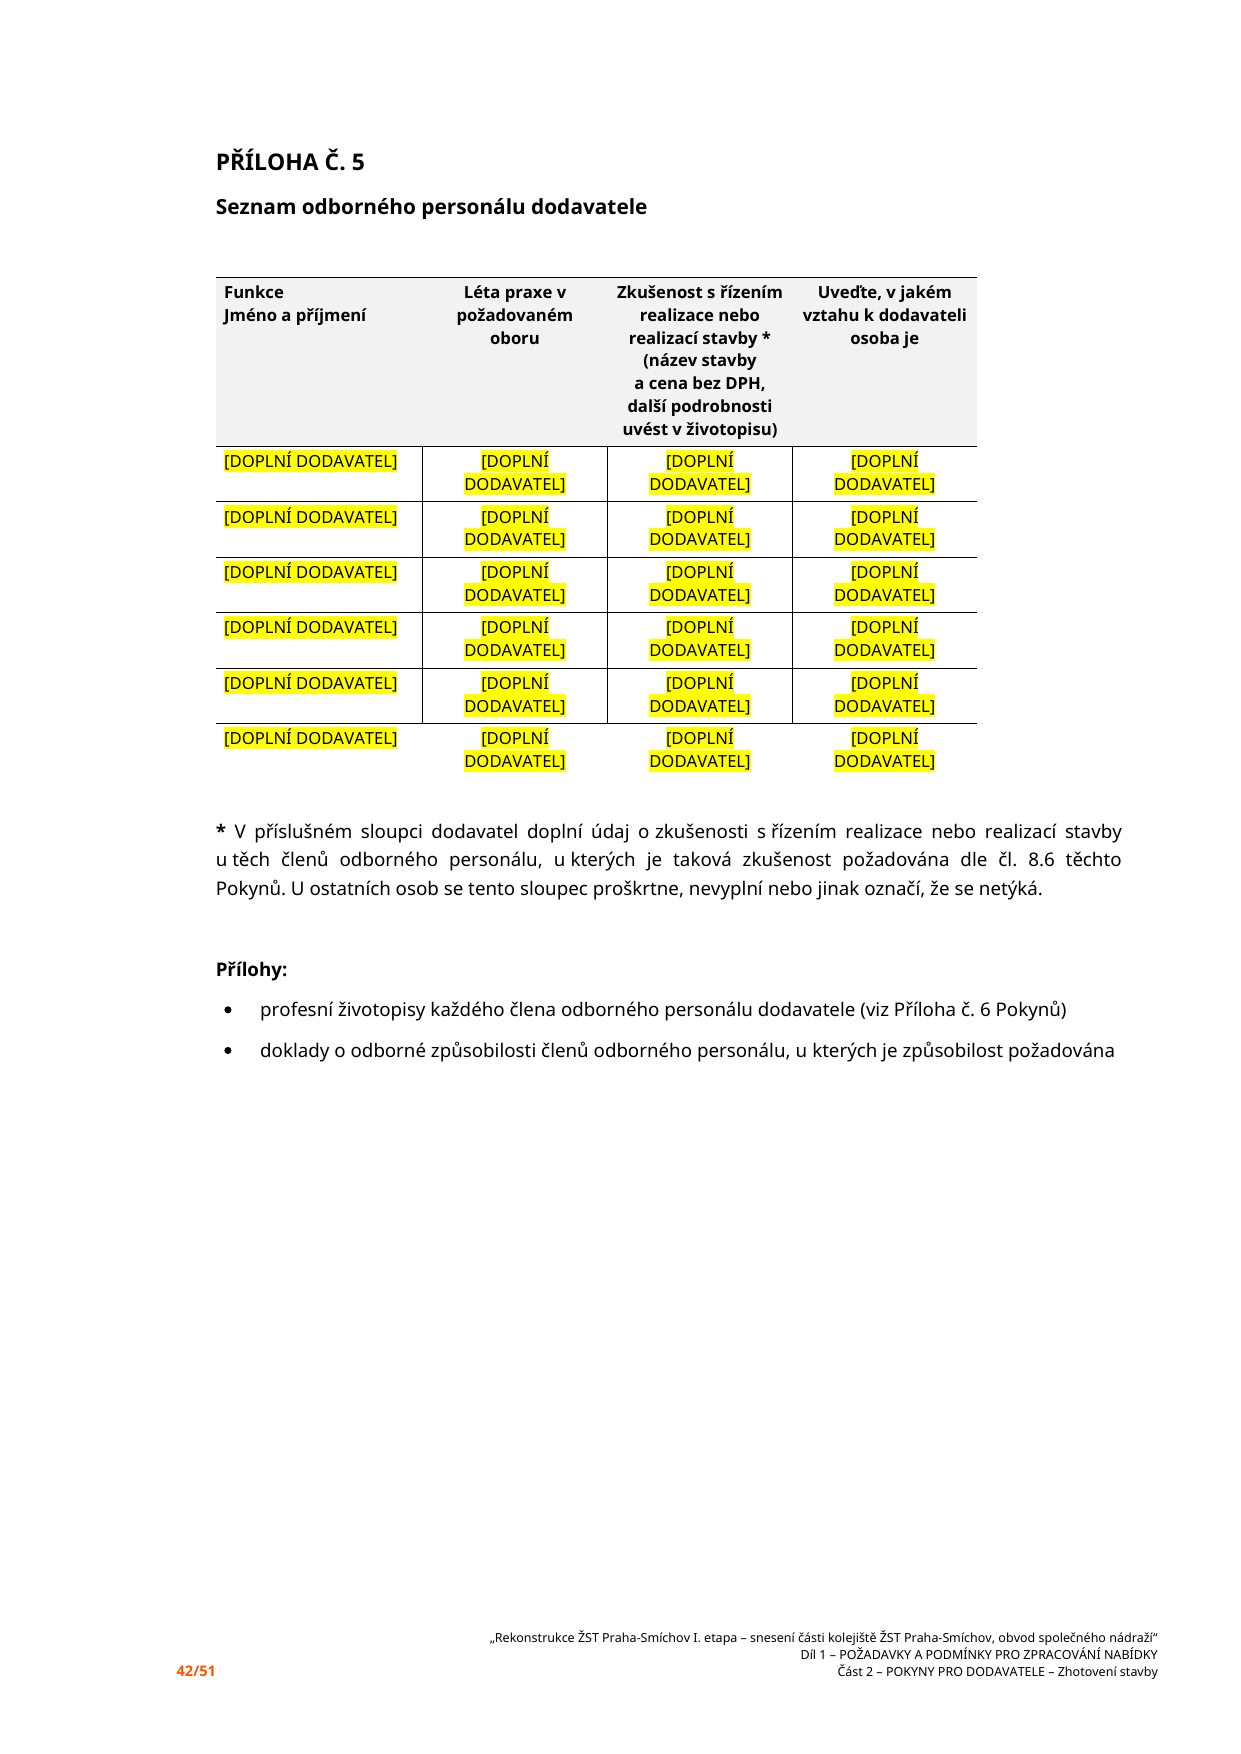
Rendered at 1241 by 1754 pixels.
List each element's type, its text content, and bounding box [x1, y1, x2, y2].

text * V příslušném sloupci dodavatel doplní údaj o zkušenosti s řízením realizace nebo realizací stavby u těch členů odborného personálu, u kterých je taková zkušenost požadována dle čl. 8.6 těchto Pokynů. U ostatních osob se tento sloupec proškrtne, nevyplní nebo jinak označí, že se netýká. [216, 819, 1122, 900]
table_cell [DOPLNÍ DODAVATEL] [422, 724, 607, 778]
table_cell [DOPLNÍ DODAVATEL] [792, 724, 977, 778]
table_cell [DOPLNÍ DODAVATEL] [423, 558, 607, 612]
table_cell [DOPLNÍ DODAVATEL] [423, 669, 607, 723]
table_cell [DOPLNÍ DODAVATEL] [216, 502, 422, 557]
table_cell [DOPLNÍ DODAVATEL] [216, 558, 422, 612]
table_cell [DOPLNÍ DODAVATEL] [607, 724, 792, 778]
table_cell [DOPLNÍ DODAVATEL] [608, 613, 792, 667]
text profesní životopisy každého člena odborného personálu dodavatele (viz Příloha č. 6 Pokynů) [224, 996, 1122, 1022]
table_cell [DOPLNÍ DODAVATEL] [216, 724, 422, 778]
table_header Funkce Jméno a příjmení [216, 278, 422, 446]
table_cell [DOPLNÍ DODAVATEL] [608, 502, 792, 557]
text Příloha č. 5 [216, 146, 1122, 177]
table_cell [DOPLNÍ DODAVATEL] [216, 447, 422, 501]
table_cell [DOPLNÍ DODAVATEL] [793, 669, 977, 723]
table_cell [DOPLNÍ DODAVATEL] [216, 669, 422, 723]
table_cell [DOPLNÍ DODAVATEL] [793, 502, 977, 557]
table_header Léta praxe v požadovaném oboru [422, 278, 607, 446]
text Seznam odborného personálu dodavatele [216, 192, 1122, 221]
table_cell [DOPLNÍ DODAVATEL] [793, 558, 977, 612]
table_header Zkušenost s řízením realizace nebo realizací stavby * (název stavby a cena bez DPH, další podrobnosti uvést v životopisu) [607, 278, 792, 446]
table_cell [DOPLNÍ DODAVATEL] [423, 613, 607, 667]
table_cell [DOPLNÍ DODAVATEL] [793, 613, 977, 667]
table_header Uveďte, v jakém vztahu k dodavateli osoba je [792, 278, 977, 446]
table_cell [DOPLNÍ DODAVATEL] [793, 447, 977, 501]
table_cell [DOPLNÍ DODAVATEL] [423, 447, 607, 501]
table_cell [DOPLNÍ DODAVATEL] [423, 502, 607, 557]
text Přílohy: [216, 956, 1122, 981]
text doklady o odborné způsobilosti členů odborného personálu, u kterých je způsobilost požadována [224, 1037, 1122, 1062]
table_cell [DOPLNÍ DODAVATEL] [216, 613, 422, 667]
table_cell [DOPLNÍ DODAVATEL] [608, 669, 792, 723]
table_cell [DOPLNÍ DODAVATEL] [608, 447, 792, 501]
table_cell [DOPLNÍ DODAVATEL] [608, 558, 792, 612]
